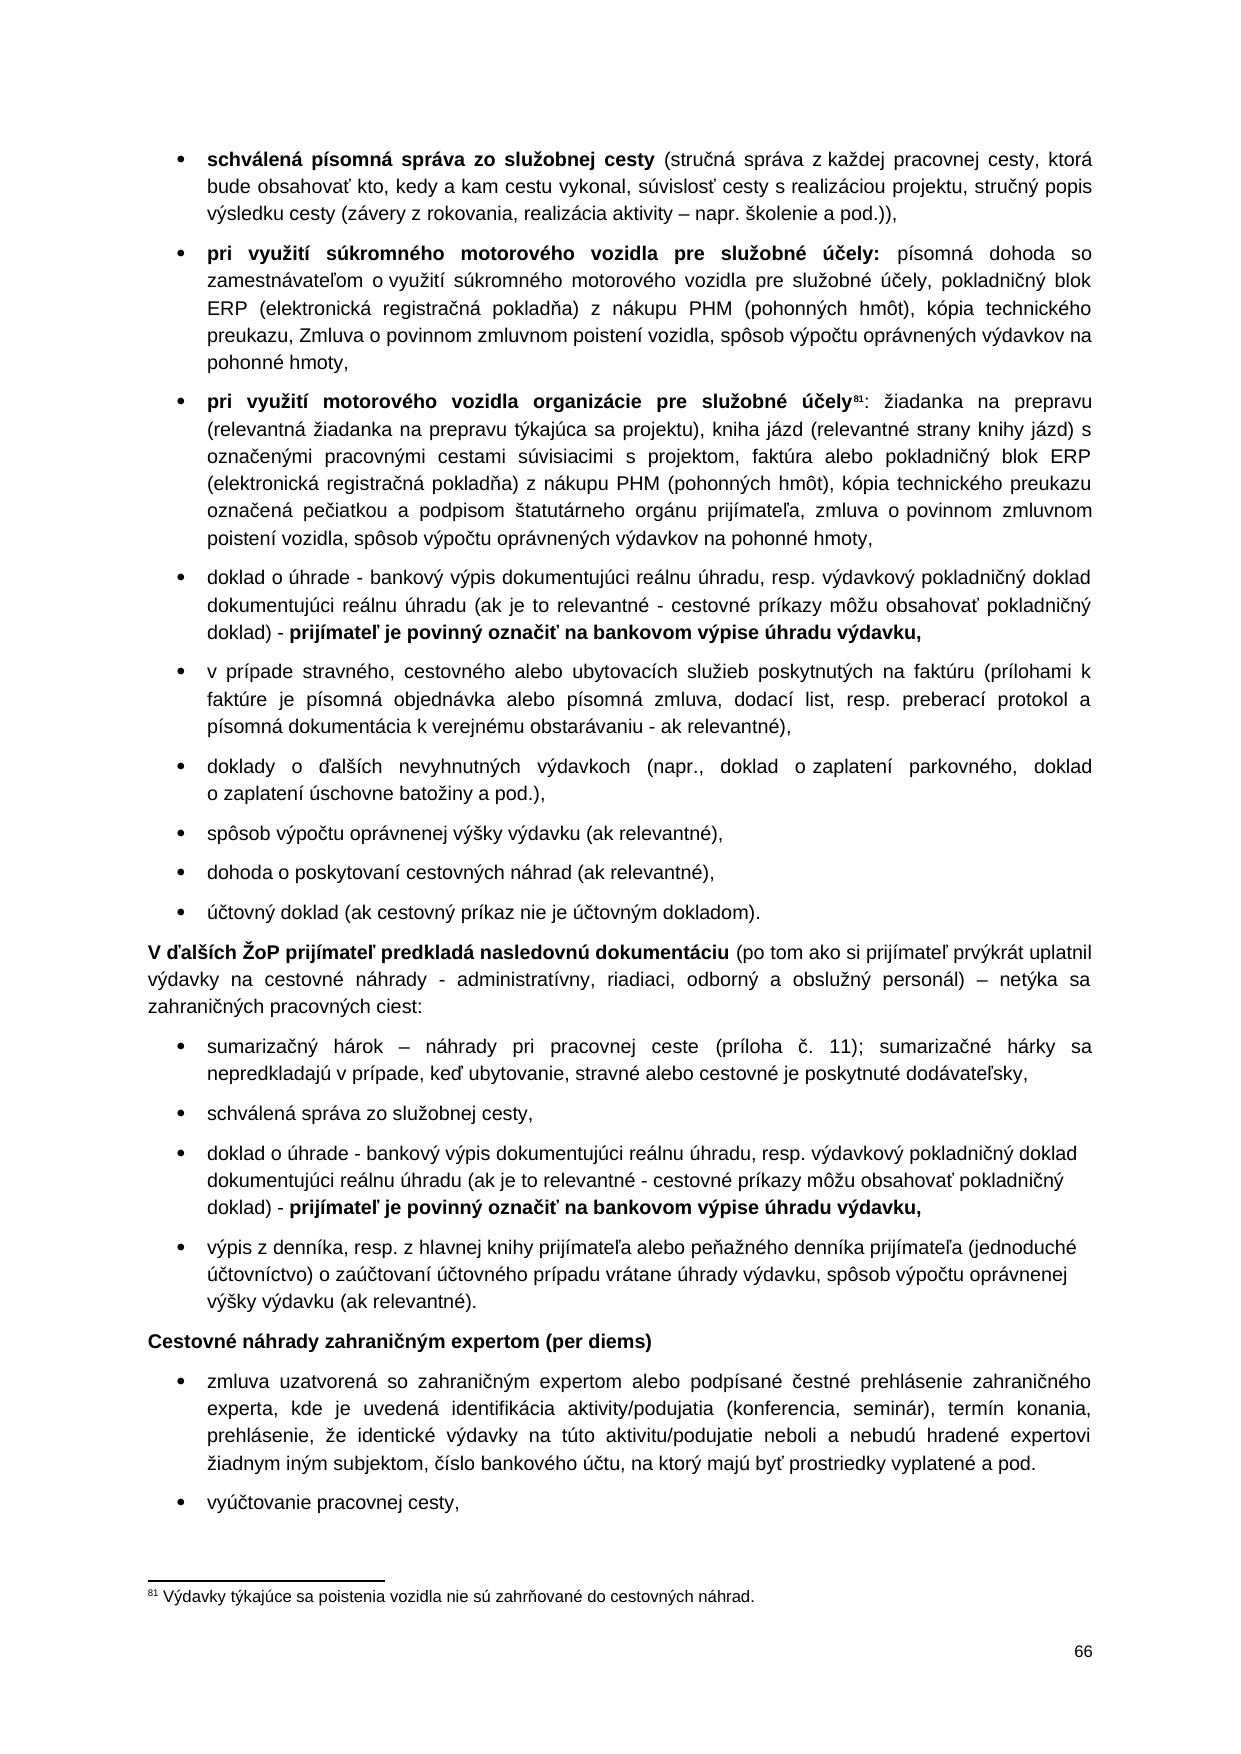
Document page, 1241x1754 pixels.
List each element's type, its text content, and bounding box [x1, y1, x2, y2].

text doklad o úhrade - bankový výpis dokumentujúci reálnu úhradu, resp. výdavkový pokladničný doklad dokumentujúci reálnu úhradu (ak je to relevantné - cestovné príkazy môžu obsahovať pokladničný doklad) - prijímateľ je povinný označiť na bankovom výpise úhradu výdavku, [177, 566, 1092, 643]
list vyúčtovanie pracovnej cesty, [177, 1491, 1092, 1514]
text sumarizačný hárok – náhrady pri pracovnej ceste (príloha č. 11); sumarizačné hárky sa nepredkladajú v prípade, keď ubytovanie, stravné alebo cestovné je poskytnuté dodávateľsky, [177, 1035, 1092, 1085]
text Cestovné náhrady zahraničným expertom (per diems) [148, 1330, 1092, 1353]
text doklad o úhrade - bankový výpis dokumentujúci reálnu úhradu, resp. výdavkový pokladničný doklad dokumentujúci reálnu úhradu (ak je to relevantné - cestovné príkazy môžu obsahovať pokladničný doklad) - prijímateľ je povinný označiť na bankovom výpise úhradu výdavku, [177, 1142, 1092, 1219]
text doklady o ďalších nevyhnutných výdavkoch (napr., doklad o zaplatení parkovného, doklad o zaplatení úschovne batožiny a pod.), [177, 754, 1092, 804]
text schválená písomná správa zo služobnej cesty (stručná správa z každej pracovnej cesty, ktorá bude obsahovať kto, kedy a kam cestu vykonal, súvislosť cesty s realizáciou projektu, stručný popis výsledku cesty (závery z rokovania, realizácia aktivity – napr. školenie a pod.)), [177, 148, 1092, 225]
text pri využití motorového vozidla organizácie pre služobné účely: žiadanka na prepravu (relevantná žiadanka na prepravu týkajúca sa projektu), kniha jázd (relevantné strany knihy jázd) s označenými pracovnými cestami súvisiacimi s projektom, faktúra alebo pokladničný blok ERP (elektronická registračná pokladňa) z nákupu PHM (pohonných hmôt), kópia technického preukazu označená pečiatkou a podpisom štatutárneho orgánu prijímateľa, zmluva o povinnom zmluvnom poistení vozidla, spôsob výpočtu oprávnených výdavkov na pohonné hmoty, [177, 390, 1092, 549]
text pri využití súkromného motorového vozidla pre služobné účely: písomná dohoda so zamestnávateľom o využití súkromného motorového vozidla pre služobné účely, pokladničný blok ERP (elektronická registračná pokladňa) z nákupu PHM (pohonných hmôt), kópia technického preukazu, Zmluva o povinnom zmluvnom poistení vozidla, spôsob výpočtu oprávnených výdavkov na pohonné hmoty, [177, 242, 1092, 373]
text schválená správa zo služobnej cesty, [177, 1102, 1092, 1125]
text spôsob výpočtu oprávnenej výšky výdavku (ak relevantné), [177, 821, 1092, 844]
text dohoda o poskytovaní cestovných náhrad (ak relevantné), [177, 861, 1092, 884]
text účtovný doklad (ak cestovný príkaz nie je účtovným dokladom). [177, 901, 1092, 924]
list zmluva uzatvorená so zahraničným expertom alebo podpísané čestné prehlásenie zahraničného experta, kde je uvedená identifikácia aktivity/podujatia (konferencia, seminár), termín konania, prehlásenie, že identické výdavky na túto aktivitu/podujatie neboli a nebudú hradené expertovi žiadnym iným subjektom, číslo bankového účtu, na ktorý majú byť prostriedky vyplatené a pod. [177, 1370, 1092, 1474]
text v prípade stravného, cestovného alebo ubytovacích služieb poskytnutých na faktúru (prílohami k faktúre je písomná objednávka alebo písomná zmluva, dodací list, resp. preberací protokol a písomná dokumentácia k verejnému obstarávaniu - ak relevantné), [177, 660, 1092, 737]
text V ďalších ŽoP prijímateľ predkladá nasledovnú dokumentáciu (po tom ako si prijímateľ prvýkrát uplatnil výdavky na cestovné náhrady - administratívny, riadiaci, odborný a obslužný personál) – netýka sa zahraničných pracovných ciest: [148, 941, 1092, 1018]
text výpis z denníka, resp. z hlavnej knihy prijímateľa alebo peňažného denníka prijímateľa (jednoduché účtovníctvo) o zaúčtovaní účtovného prípadu vrátane úhrady výdavku, spôsob výpočtu oprávnenej výšky výdavku (ak relevantné). [177, 1236, 1092, 1313]
